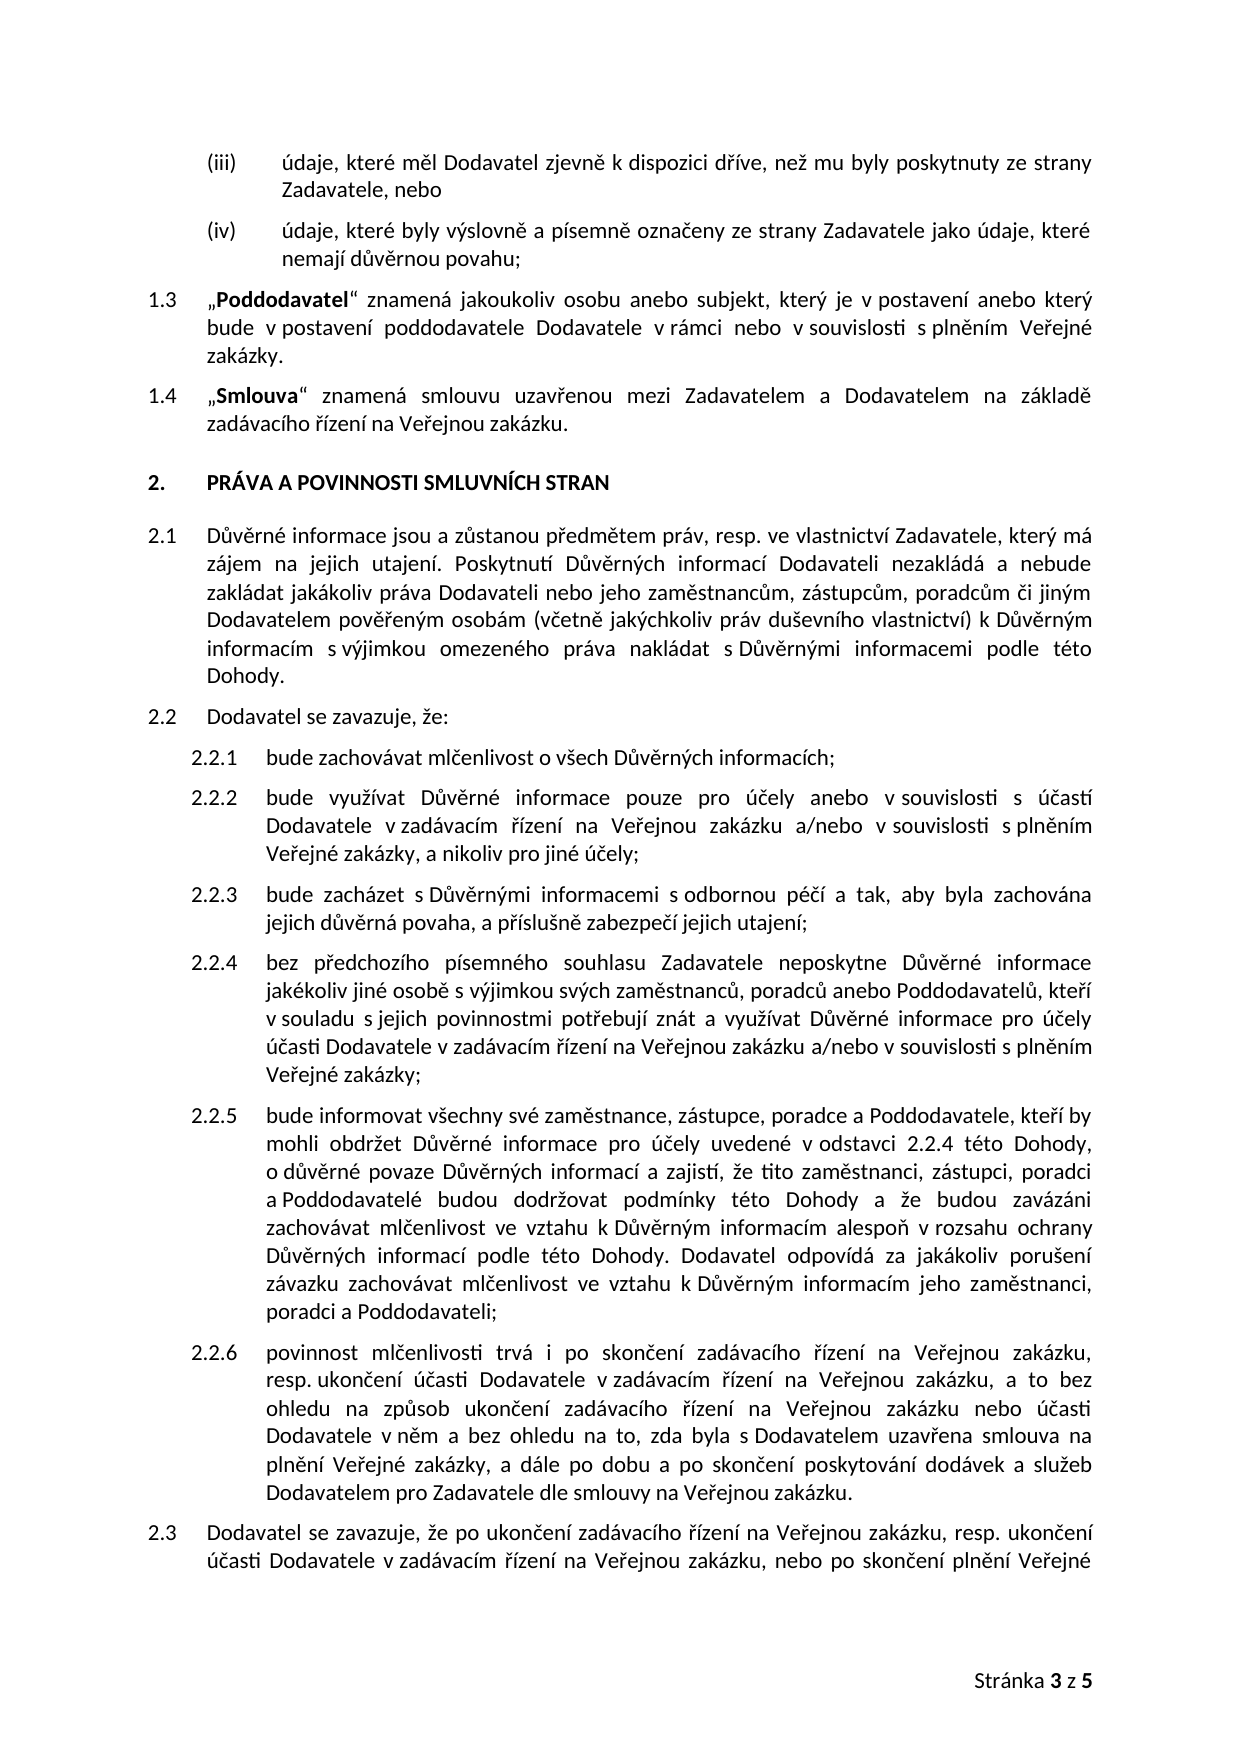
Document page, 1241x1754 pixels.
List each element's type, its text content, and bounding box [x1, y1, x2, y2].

list práva a povinnosti smluvních stran [148, 468, 1093, 497]
list údaje, které měl Dodavatel zjevně k dispozici dříve, než mu byly poskytnuty ze strany Zadavatele, nebo [207, 148, 1093, 204]
list Dodavatel se zavazuje, že: [148, 702, 1093, 730]
list údaje, které byly výslovně a písemně označeny ze strany Zadavatele jako údaje, které nemají důvěrnou povahu; [207, 216, 1093, 272]
list povinnost mlčenlivosti trvá i po skončení zadávacího řízení na Veřejnou zakázku, resp. ukončení účasti Dodavatele v zadávacím řízení na Veřejnou zakázku, a to bez ohledu na způsob ukončení zadávacího řízení na Veřejnou zakázku nebo účasti Dodavatele v něm a bez ohledu na to, zda byla s Dodavatelem uzavřena smlouva na plnění Veřejné zakázky, a dále po dobu a po skončení poskytování dodávek a služeb Dodavatelem pro Zadavatele dle smlouvy na Veřejnou zakázku. [191, 1338, 1093, 1506]
list bude zacházet s Důvěrnými informacemi s odbornou péčí a tak, aby byla zachována jejich důvěrná povaha, a příslušně zabezpečí jejich utajení; [191, 880, 1093, 936]
list bude informovat všechny své zaměstnance, zástupce, poradce a Poddodavatele, kteří by mohli obdržet Důvěrné informace pro účely uvedené v odstavci 2.2.4 této Dohody, o důvěrné povaze Důvěrných informací a zajistí, že tito zaměstnanci, zástupci, poradci a Poddodavatelé budou dodržovat podmínky této Dohody a že budou zavázáni zachovávat mlčenlivost ve vztahu k Důvěrným informacím alespoň v rozsahu ochrany Důvěrných informací podle této Dohody. Dodavatel odpovídá za jakákoliv porušení závazku zachovávat mlčenlivost ve vztahu k Důvěrným informacím jeho zaměstnanci, poradci a Poddodavateli; [191, 1101, 1093, 1325]
list „Smlouva“ znamená smlouvu uzavřenou mezi Zadavatelem a Dodavatelem na základě zadávacího řízení na Veřejnou zakázku. [148, 381, 1093, 437]
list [148, 1518, 1093, 1574]
list bude využívat Důvěrné informace pouze pro účely anebo v souvislosti s účastí Dodavatele v zadávacím řízení na Veřejnou zakázku a/nebo v souvislosti s plněním Veřejné zakázky, a nikoliv pro jiné účely; [191, 783, 1093, 867]
list Důvěrné informace jsou a zůstanou předmětem práv, resp. ve vlastnictví Zadavatele, který má zájem na jejich utajení. Poskytnutí Důvěrných informací Dodavateli nezakládá a nebude zakládat jakákoliv práva Dodavateli nebo jeho zaměstnancům, zástupcům, poradcům či jiným Dodavatelem pověřeným osobám (včetně jakýchkoliv práv duševního vlastnictví) k Důvěrným informacím s výjimkou omezeného práva nakládat s Důvěrnými informacemi podle této Dohody. [148, 522, 1093, 690]
list bez předchozího písemného souhlasu Zadavatele neposkytne Důvěrné informace jakékoliv jiné osobě s výjimkou svých zaměstnanců, poradců anebo Poddodavatelů, kteří v souladu s jejich povinnostmi potřebují znát a využívat Důvěrné informace pro účely účasti Dodavatele v zadávacím řízení na Veřejnou zakázku a/nebo v souvislosti s plněním Veřejné zakázky; [191, 948, 1093, 1088]
list bude zachovávat mlčenlivost o všech Důvěrných informacích; [191, 743, 1093, 771]
list „Poddodavatel“ znamená jakoukoliv osobu anebo subjekt, který je v postavení anebo který bude v postavení poddodavatele Dodavatele v rámci nebo v souvislosti s plněním Veřejné zakázky. [148, 285, 1093, 369]
